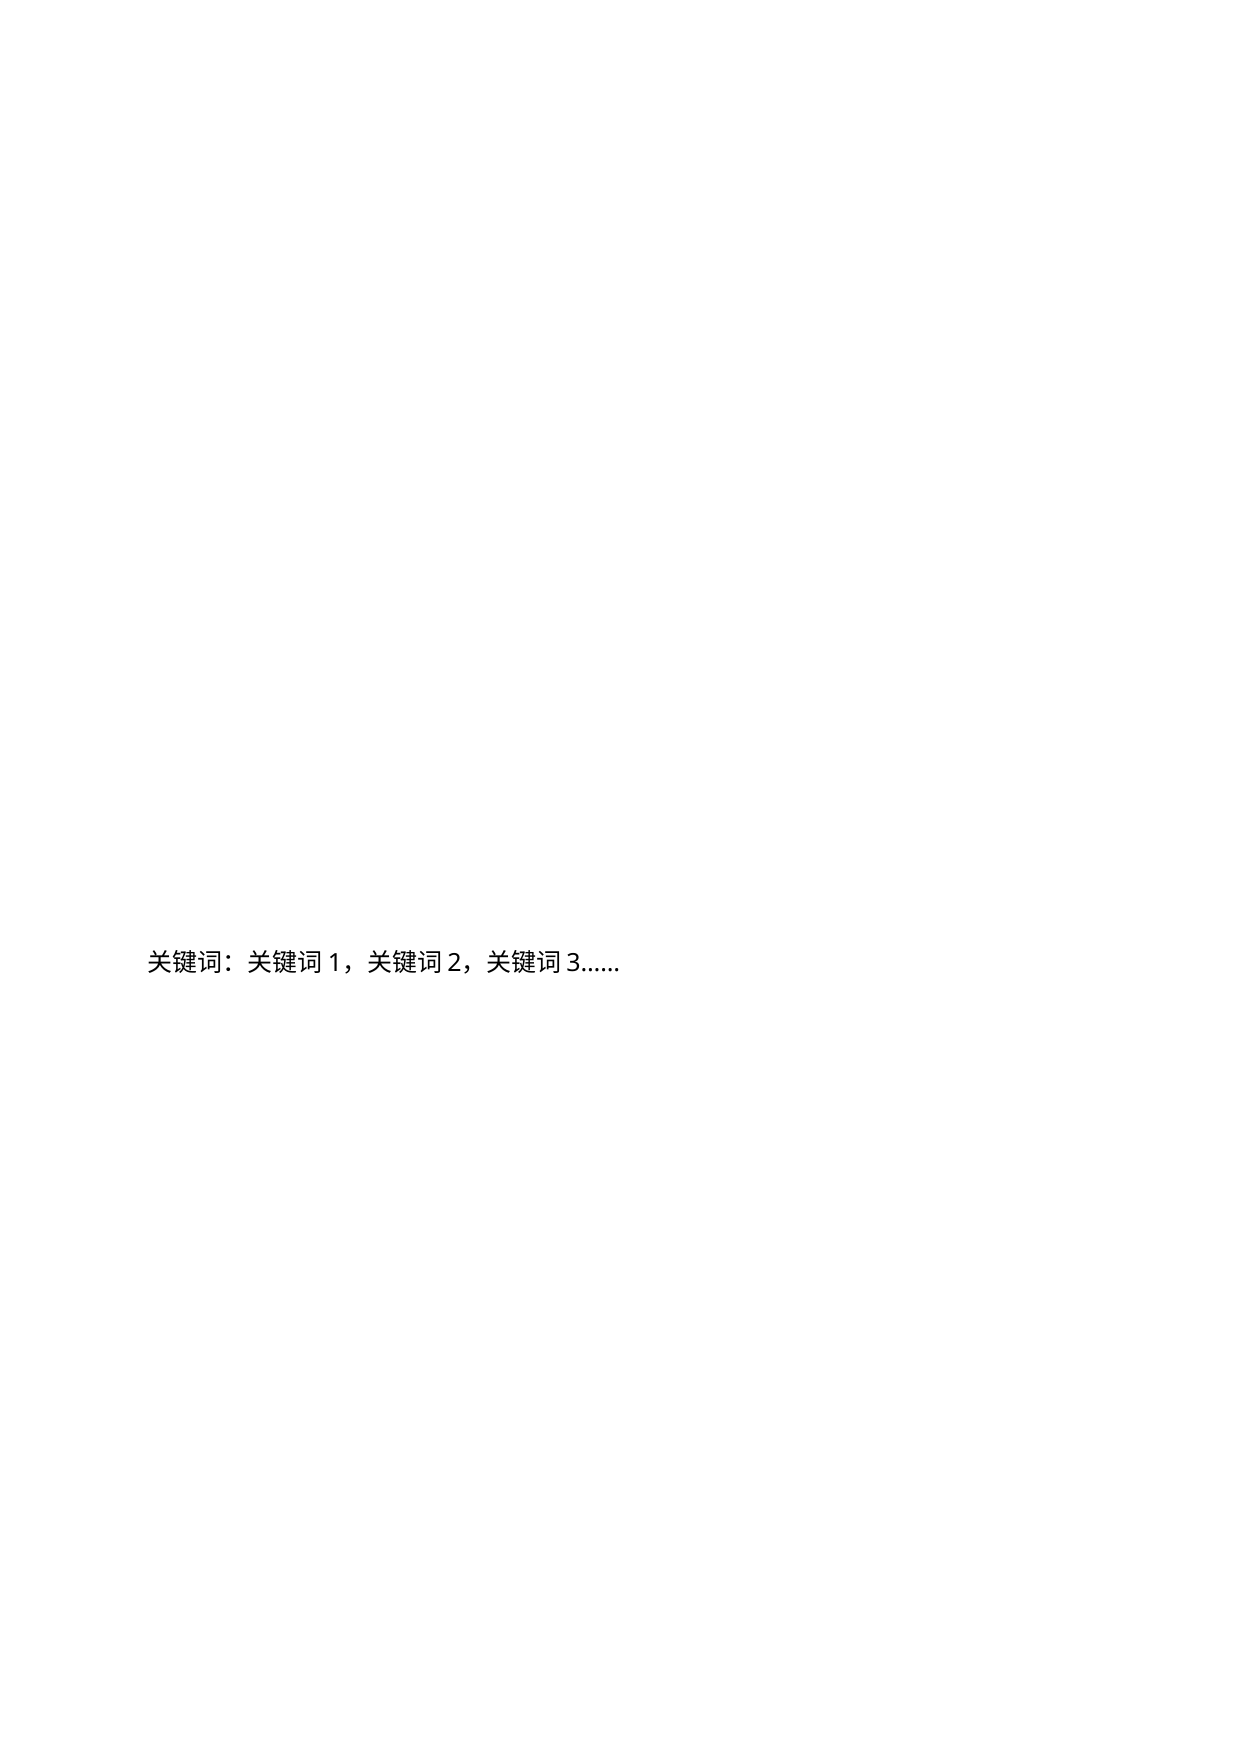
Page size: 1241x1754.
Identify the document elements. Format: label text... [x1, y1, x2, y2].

text 关键词：关键词1，关键词2，关键词3…… [148, 928, 1122, 993]
